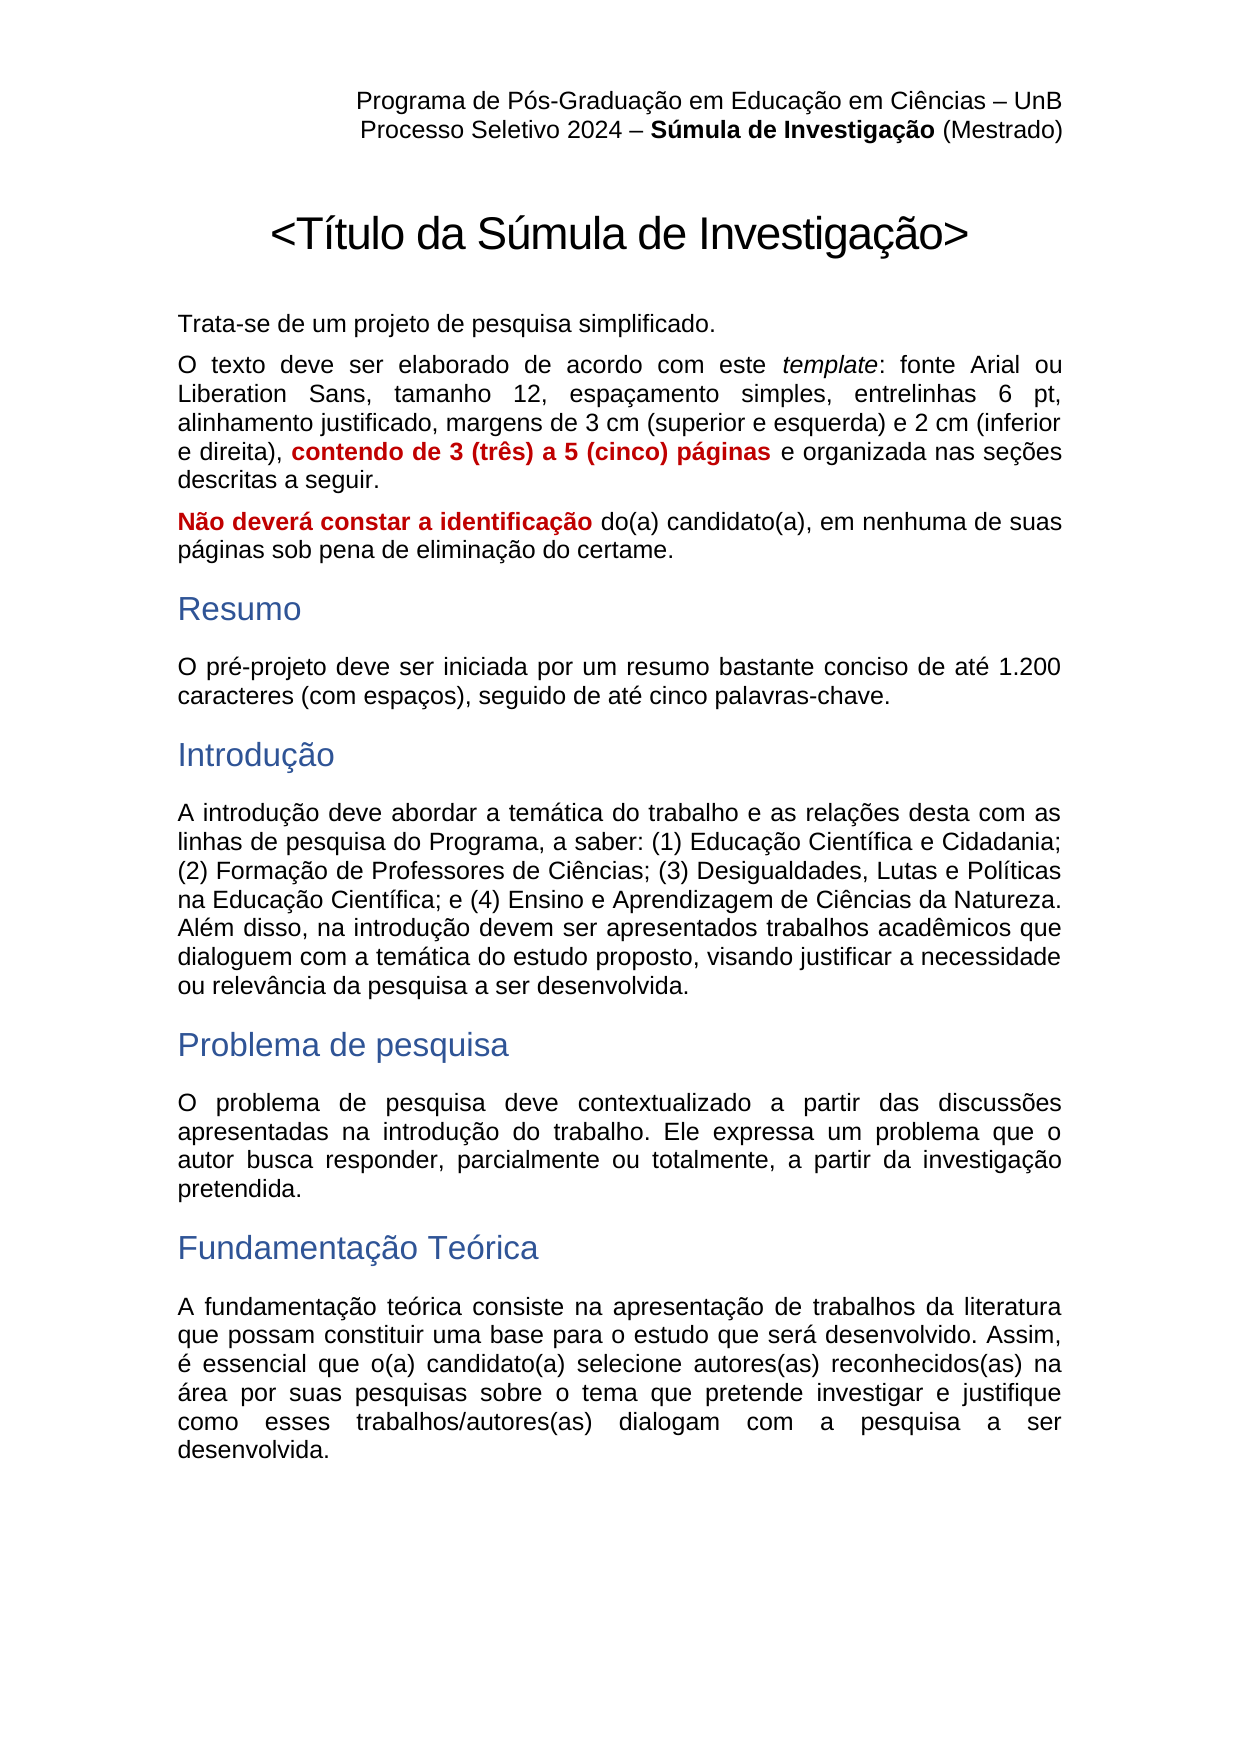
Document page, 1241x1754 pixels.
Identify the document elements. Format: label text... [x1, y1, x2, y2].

text O problema de pesquisa deve contextualizado a partir das discussões apresentadas na introdução do trabalho. Ele expressa um problema que o autor busca responder, parcialmente ou totalmente, a partir da investigação pretendida. [177, 1088, 1063, 1203]
subtitle Resumo [177, 589, 1063, 627]
text A fundamentação teórica consiste na apresentação de trabalhos da literatura que possam constituir uma base para o estudo que será desenvolvido. Assim, é essencial que o(a) candidato(a) selecione autores(as) reconhecidos(as) na área por suas pesquisas sobre o tema que pretende investigar e justifique como esses trabalhos/autores(as) dialogam com a pesquisa a ser desenvolvida. [177, 1291, 1063, 1464]
title <Título da Súmula de Investigação> [177, 206, 1063, 259]
text Não deverá constar a identificação do(a) candidato(a), em nenhuma de suas páginas sob pena de eliminação do certame. [177, 506, 1063, 564]
subtitle Introdução [177, 735, 1063, 773]
subtitle Fundamentação Teórica [177, 1228, 1063, 1266]
text O texto deve ser elaborado de acordo com este template: fonte Arial ou Liberation Sans, tamanho 12, espaçamento simples, entrelinhas 6 pt, alinhamento justificado, margens de 3 cm (superior e esquerda) e 2 cm (inferior e direita), contendo de 3 (três) a 5 (cinco) páginas e organizada nas seções descritas a seguir. [177, 350, 1063, 494]
text A introdução deve abordar a temática do trabalho e as relações desta com as linhas de pesquisa do Programa, a saber: (1) Educação Científica e Cidadania; (2) Formação de Professores de Ciências; (3) Desigualdades, Lutas e Políticas na Educação Científica; e (4) Ensino e Aprendizagem de Ciências da Natureza. Além disso, na introdução devem ser apresentados trabalhos acadêmicos que dialoguem com a temática do estudo proposto, visando justificar a necessidade ou relevância da pesquisa a ser desenvolvida. [177, 798, 1063, 999]
subtitle Problema de pesquisa [177, 1024, 1063, 1063]
text Trata-se de um projeto de pesquisa simplificado. [177, 309, 1063, 338]
text O pré-projeto deve ser iniciada por um resumo bastante conciso de até 1.200 caracteres (com espaços), seguido de até cinco palavras-chave. [177, 652, 1063, 710]
